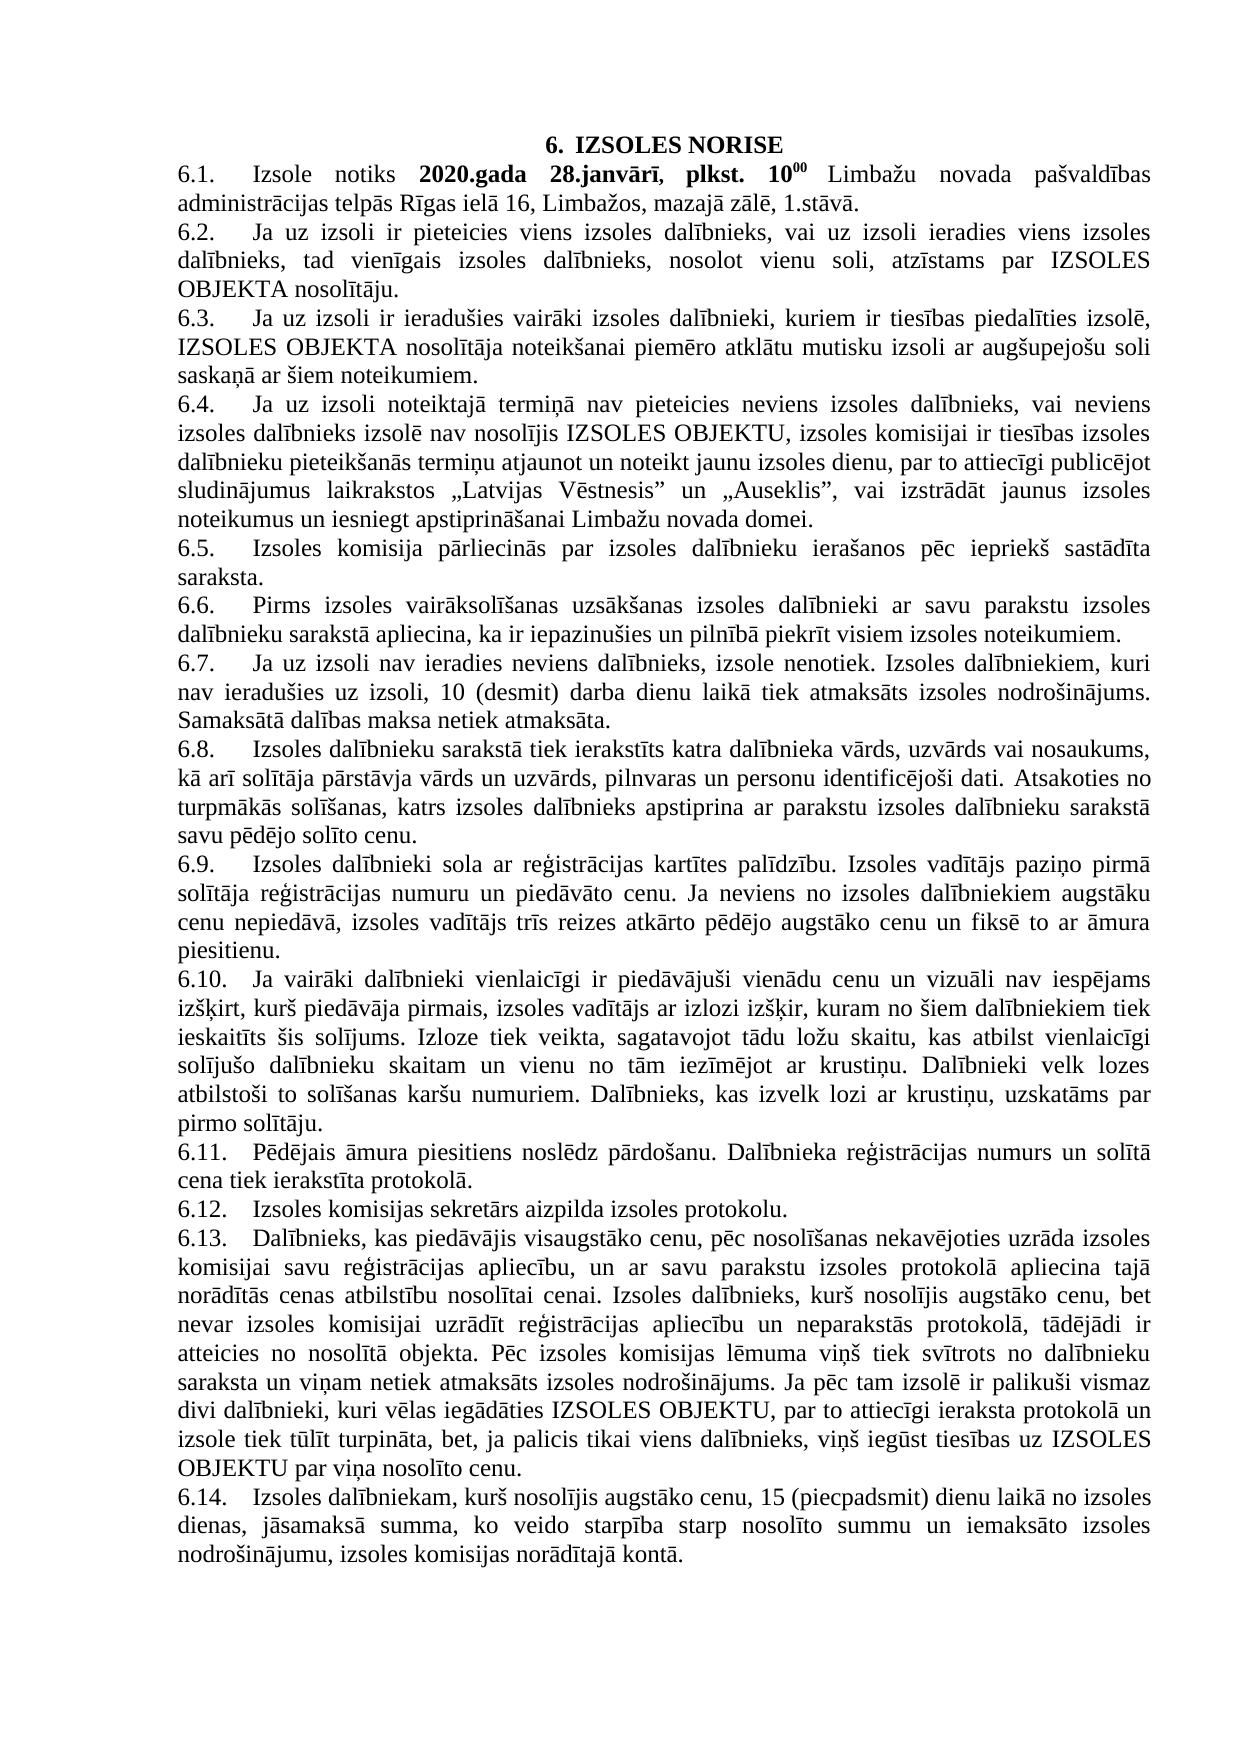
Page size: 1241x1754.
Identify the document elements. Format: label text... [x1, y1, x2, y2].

list IZSOLES NORISE [177, 131, 1152, 159]
list Pirms izsoles vairāksolīšanas uzsākšanas izsoles dalībnieki ar savu parakstu izsoles dalībnieku sarakstā apliecina, ka ir iepazinušies un pilnībā piekrīt visiem izsoles noteikumiem. [177, 591, 1152, 648]
list Ja uz izsoli ir ieradušies vairāki izsoles dalībnieki, kuriem ir tiesības piedalīties izsolē, IZSOLES OBJEKTA nosolītāja noteikšanai piemēro atklātu mutisku izsoli ar augšupejošu soli saskaņā ar šiem noteikumiem. [177, 303, 1152, 389]
list Izsoles dalībnieku sarakstā tiek ierakstīts katra dalībnieka vārds, uzvārds vai nosaukums, kā arī solītāja pārstāvja vārds un uzvārds, pilnvaras un personu identificējoši dati. Atsakoties no turpmākās solīšanas, katrs izsoles dalībnieks apstiprina ar parakstu izsoles dalībnieku sarakstā savu pēdējo solīto cenu. [177, 734, 1152, 849]
list Pēdējais āmura piesitiens noslēdz pārdošanu. Dalībnieka reģistrācijas numurs un solītā cena tiek ierakstīta protokolā. [177, 1137, 1152, 1194]
list Izsoles dalībnieki sola ar reģistrācijas kartītes palīdzību. Izsoles vadītājs paziņo pirmā solītāja reģistrācijas numuru un piedāvāto cenu. Ja neviens no izsoles dalībniekiem augstāku cenu nepiedāvā, izsoles vadītājs trīs reizes atkārto pēdējo augstāko cenu un fiksē to ar āmura piesitienu. [177, 849, 1152, 964]
list Ja uz izsoli ir pieteicies viens izsoles dalībnieks, vai uz izsoli ieradies viens izsoles dalībnieks, tad vienīgais izsoles dalībnieks, nosolot vienu soli, atzīstams par IZSOLES OBJEKTA nosolītāju. [177, 217, 1152, 303]
list Izsoles komisija pārliecinās par izsoles dalībnieku ierašanos pēc iepriekš sastādīta saraksta. [177, 533, 1152, 591]
list Dalībnieks, kas piedāvājis visaugstāko cenu, pēc nosolīšanas nekavējoties uzrāda izsoles komisijai savu reģistrācijas apliecību, un ar savu parakstu izsoles protokolā apliecina tajā norādītās cenas atbilstību nosolītai cenai. Izsoles dalībnieks, kurš nosolījis augstāko cenu, bet nevar izsoles komisijai uzrādīt reģistrācijas apliecību un neparakstās protokolā, tādējādi ir atteicies no nosolītā objekta. Pēc izsoles komisijas lēmuma viņš tiek svītrots no dalībnieku saraksta un viņam netiek atmaksāts izsoles nodrošinājums. Ja pēc tam izsolē ir palikuši vismaz divi dalībnieki, kuri vēlas iegādāties izsoles objektu, par to attiecīgi ieraksta protokolā un izsole tiek tūlīt turpināta, bet, ja palicis tikai viens dalībnieks, viņš iegūst tiesības uz izsoles objektu par viņa nosolīto cenu. [177, 1223, 1152, 1482]
list Izsoles komisijas sekretārs aizpilda izsoles protokolu. [177, 1194, 1152, 1223]
list Izsole notiks 2020.gada 28.janvārī, plkst. 1000 Limbažu novada pašvaldības administrācijas telpās Rīgas ielā 16, Limbažos, mazajā zālē, 1.stāvā. [177, 159, 1152, 217]
list Ja uz izsoli nav ieradies neviens dalībnieks, izsole nenotiek. Izsoles dalībniekiem, kuri nav ieradušies uz izsoli, 10 (desmit) darba dienu laikā tiek atmaksāts izsoles nodrošinājums. Samaksātā dalības maksa netiek atmaksāta. [177, 648, 1152, 734]
list Ja vairāki dalībnieki vienlaicīgi ir piedāvājuši vienādu cenu un vizuāli nav iespējams izšķirt, kurš piedāvāja pirmais, izsoles vadītājs ar izlozi izšķir, kuram no šiem dalībniekiem tiek ieskaitīts šis solījums. Izloze tiek veikta, sagatavojot tādu ložu skaitu, kas atbilst vienlaicīgi solījušo dalībnieku skaitam un vienu no tām iezīmējot ar krustiņu. Dalībnieki velk lozes atbilstoši to solīšanas karšu numuriem. Dalībnieks, kas izvelk lozi ar krustiņu, uzskatāms par pirmo solītāju. [177, 964, 1152, 1137]
list Ja uz izsoli noteiktajā termiņā nav pieteicies neviens izsoles dalībnieks, vai neviens izsoles dalībnieks izsolē nav nosolījis IZSOLES OBJEKTU, izsoles komisijai ir tiesības izsoles dalībnieku pieteikšanās termiņu atjaunot un noteikt jaunu izsoles dienu, par to attiecīgi publicējot sludinājumus laikrakstos „Latvijas Vēstnesis” un „Auseklis”, vai izstrādāt jaunus izsoles noteikumus un iesniegt apstiprināšanai Limbažu novada domei. [177, 389, 1152, 533]
list Izsoles dalībniekam, kurš nosolījis augstāko cenu, 15 (piecpadsmit) dienu laikā no izsoles dienas, jāsamaksā summa, ko veido starpība starp nosolīto summu un iemaksāto izsoles nodrošinājumu, izsoles komisijas norādītajā kontā. [177, 1482, 1152, 1568]
